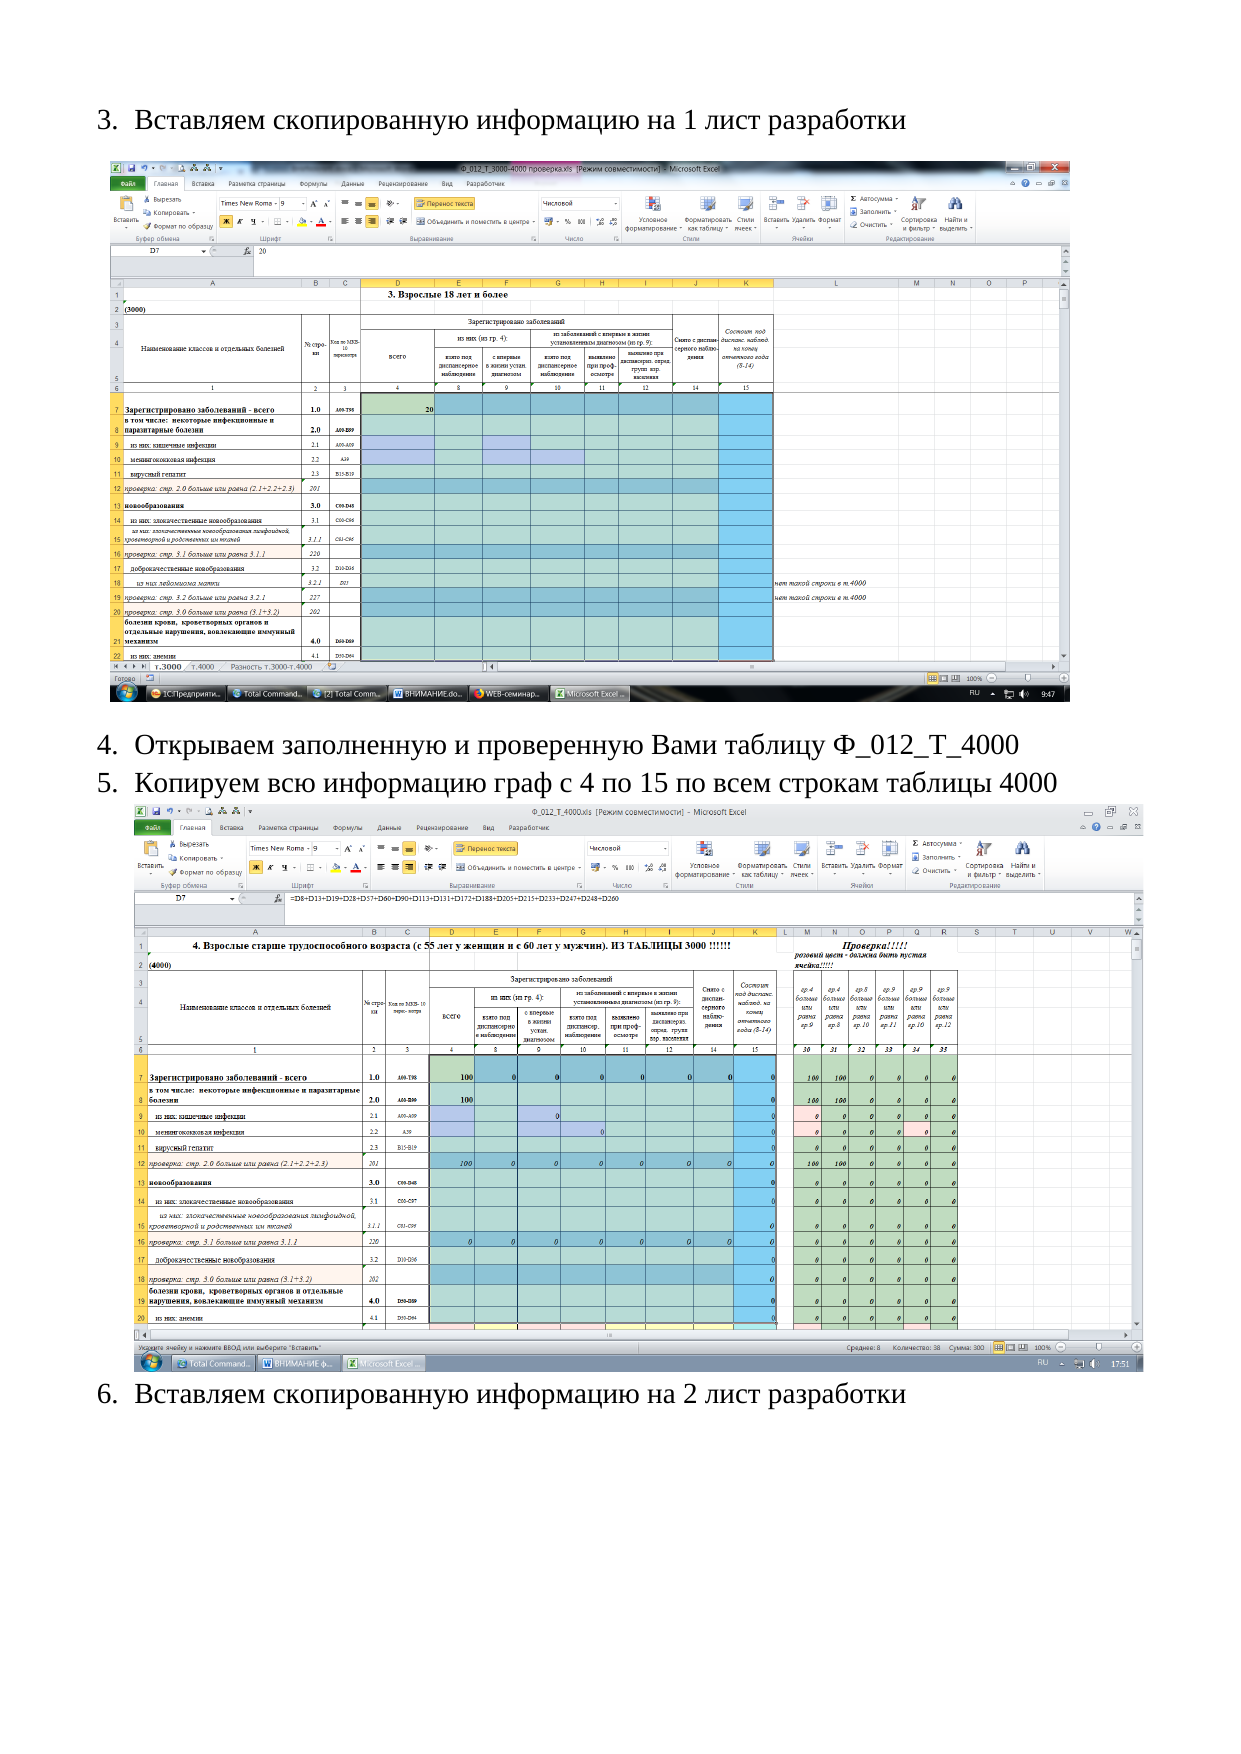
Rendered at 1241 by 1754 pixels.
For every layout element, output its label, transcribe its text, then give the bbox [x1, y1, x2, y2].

list Вставляем скопированную информацию на 1 лист разработки [97, 102, 1181, 135]
picture [110, 161, 1070, 702]
list Копируем всю информацию граф с 4 по 15 по всем строкам таблицы 4000 [97, 766, 1181, 799]
picture [134, 804, 1144, 1372]
list Вставляем скопированную информацию на 2 лист разработки [97, 1376, 1181, 1409]
list Открываем заполненную и проверенную Вами таблицу Ф_012_Т_4000 [97, 727, 1181, 761]
